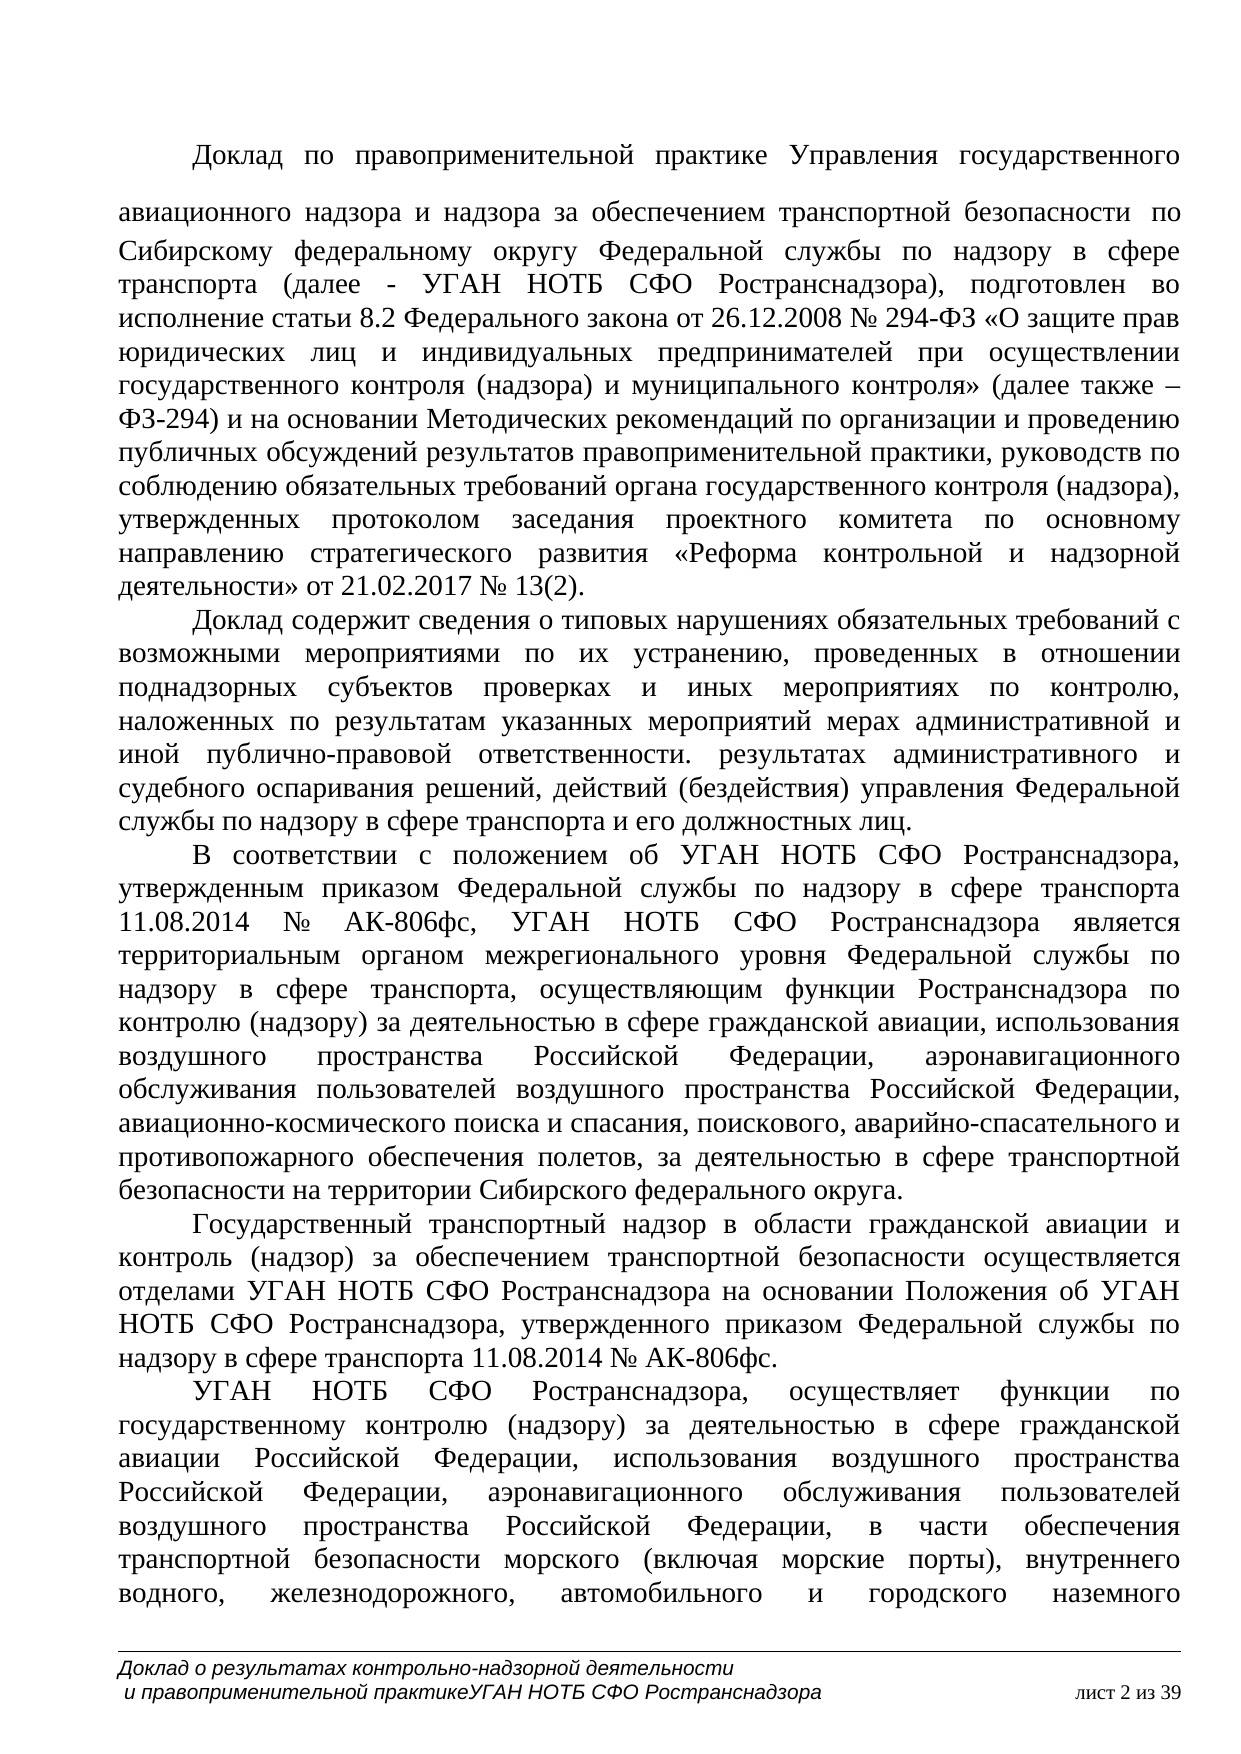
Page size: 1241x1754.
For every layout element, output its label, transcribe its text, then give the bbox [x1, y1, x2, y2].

text Доклад содержит сведения о типовых нарушениях обязательных требований с возможными мероприятиями по их устранению, проведенных в отношении поднадзорных субъектов проверках и иных мероприятиях по контролю, наложенных по результатам указанных мероприятий мерах административной и иной публично-правовой ответственности. результатах административного и судебного оспаривания решений, действий (бездействия) управления Федеральной службы по надзору в сфере транспорта и его должностных лиц. [118, 602, 1181, 837]
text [118, 1373, 1181, 1608]
text Доклад по правоприменительной практике Управления государственного авиационного надзора и надзора за обеспечением транспортной безопасности по Сибирскому федеральному округу Федеральной службы по надзору в сфере транспорта (далее - УГАН НОТБ СФО Ространснадзора), подготовлен во исполнение статьи 8.2 Федерального закона от 26.12.2008 № 294-ФЗ «О защите прав юридических лиц и индивидуальных предпринимателей при осуществлении государственного контроля (надзора) и муниципального контроля» (далее также – ФЗ-294) и на основании Методических рекомендаций по организации и проведению публичных обсуждений результатов правоприменительной практики, руководств по соблюдению обязательных требований органа государственного контроля (надзора), утвержденных протоколом заседания проектного комитета по основному направлению стратегического развития «Реформа контрольной и надзорной деятельности» от 21.02.2017 № 13(2). [118, 137, 1181, 602]
text В соответствии с положением об УГАН НОТБ СФО Ространснадзора, утвержденным приказом Федеральной службы по надзору в сфере транспорта 11.08.2014 № АК-806фс, УГАН НОТБ СФО Ространснадзора является территориальным органом межрегионального уровня Федеральной службы по надзору в сфере транспорта, осуществляющим функции Ространснадзора по контролю (надзору) за деятельностью в сфере гражданской авиации, использования воздушного пространства Российской Федерации, аэронавигационного обслуживания пользователей воздушного пространства Российской Федерации, авиационно-космического поиска и спасания, поискового, аварийно-спасательного и противопожарного обеспечения полетов, за деятельностью в сфере транспортной безопасности на территории Сибирского федерального округа. [118, 837, 1181, 1206]
text Государственный транспортный надзор в области гражданской авиации и контроль (надзор) за обеспечением транспортной безопасности осуществляется отделами УГАН НОТБ СФО Ространснадзора на основании Положения об УГАН НОТБ СФО Ространснадзора, утвержденного приказом Федеральной службы по надзору в сфере транспорта 11.08.2014 № АК-806фс. [118, 1206, 1181, 1373]
